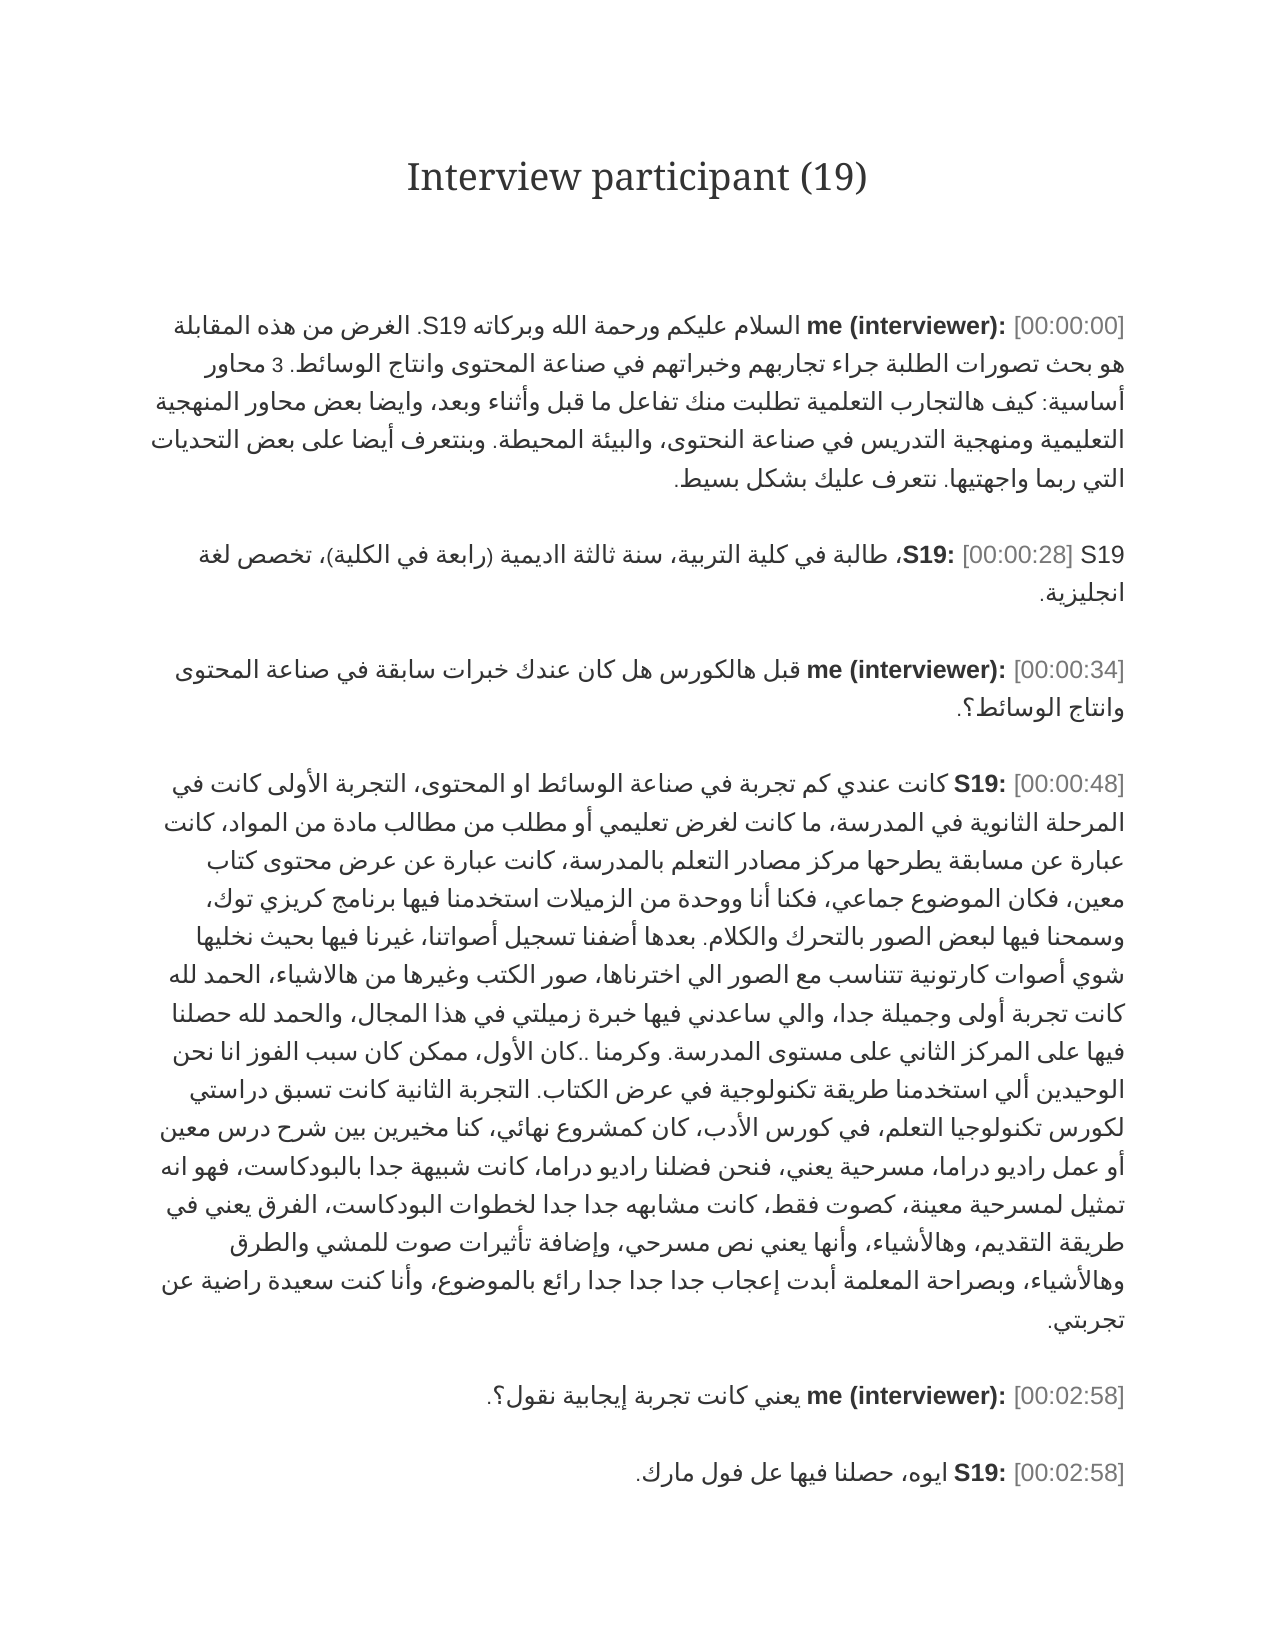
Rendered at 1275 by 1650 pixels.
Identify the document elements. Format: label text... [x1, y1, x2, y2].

text me (interviewer): [00:00:00] السلام عليكم ورحمة الله وبركاته S19. الغرض من هذه المقابلة هو بحث تصورات الطلبة جراء تجاربهم وخبراتهم في صناعة المحتوى وانتاج الوسائط. 3 محاور أساسية: كيف هالتجارب التعلمية تطلبت منك تفاعل ما قبل وأثناء وبعد، وايضا بعض محاور المنهجية التعليمية ومنهجية التدريس في صناعة النحتوى، والبيئة المحيطة. وبنتعرف أيضا على بعض التحديات التي ربما واجهتيها. نتعرف عليك بشكل بسيط. [150, 311, 1125, 492]
text S19: [00:00:48] كانت عندي كم تجربة في صناعة الوسائط او المحتوى، التجربة الأولى كانت في المرحلة الثانوية في المدرسة، ما كانت لغرض تعليمي أو مطلب من مطالب مادة من المواد، كانت عبارة عن مسابقة يطرحها مركز مصادر التعلم بالمدرسة، كانت عبارة عن عرض محتوى كتاب معين، فكان الموضوع جماعي، فكنا أنا ووحدة من الزميلات استخدمنا فيها برنامج كريزي توك، وسمحنا فيها لبعض الصور بالتحرك والكلام. بعدها أضفنا تسجيل أصواتنا، غيرنا فيها بحيث نخليها شوي أصوات كارتونية تتناسب مع الصور الي اخترناها، صور الكتب وغيرها من هالاشياء، الحمد لله كانت تجربة أولى وجميلة جدا، والي ساعدني فيها خبرة زميلتي في هذا المجال، والحمد لله حصلنا فيها على المركز الثاني على مستوى المدرسة. وكرمنا ..كان الأول، ممكن كان سبب الفوز انا نحن الوحيدين ألي استخدمنا طريقة تكنولوجية في عرض الكتاب. التجربة الثانية كانت تسبق دراستي لكورس تكنولوجيا التعلم، في كورس الأدب، كان كمشروع نهائي، كنا مخيرين بين شرح درس معين أو عمل راديو دراما، مسرحية يعني، فنحن فضلنا راديو دراما، كانت شبيهة جدا بالبودكاست، فهو انه تمثيل لمسرحية معينة، كصوت فقط، كانت مشابهه جدا جدا لخطوات البودكاست، الفرق يعني في طريقة التقديم، وهالأشياء، وأنها يعني نص مسرحي، وإضافة تأثيرات صوت للمشي والطرق وهالأشياء، وبصراحة المعلمة أبدت إعجاب جدا جدا جدا رائع بالموضوع، وأنا كنت سعيدة راضية عن تجربتي. [150, 769, 1125, 1333]
text me (interviewer): [00:02:58] يعني كانت تجربة إيجابية نقول؟. [150, 1381, 1125, 1410]
subtitle Interview participant (19) [150, 150, 1125, 201]
text S19: [00:00:28] S19، طالبة في كلية التربية، سنة ثالثة ااديمية (رابعة في الكلية)، تخصص لغة انجليزية. [150, 540, 1125, 607]
text me (interviewer): [00:00:34] قبل هالكورس هل كان عندك خبرات سابقة في صناعة المحتوى وانتاج الوسائط؟. [150, 655, 1125, 722]
text S19: [00:02:58] ايوه، حصلنا فيها عل فول مارك. [150, 1457, 1125, 1486]
